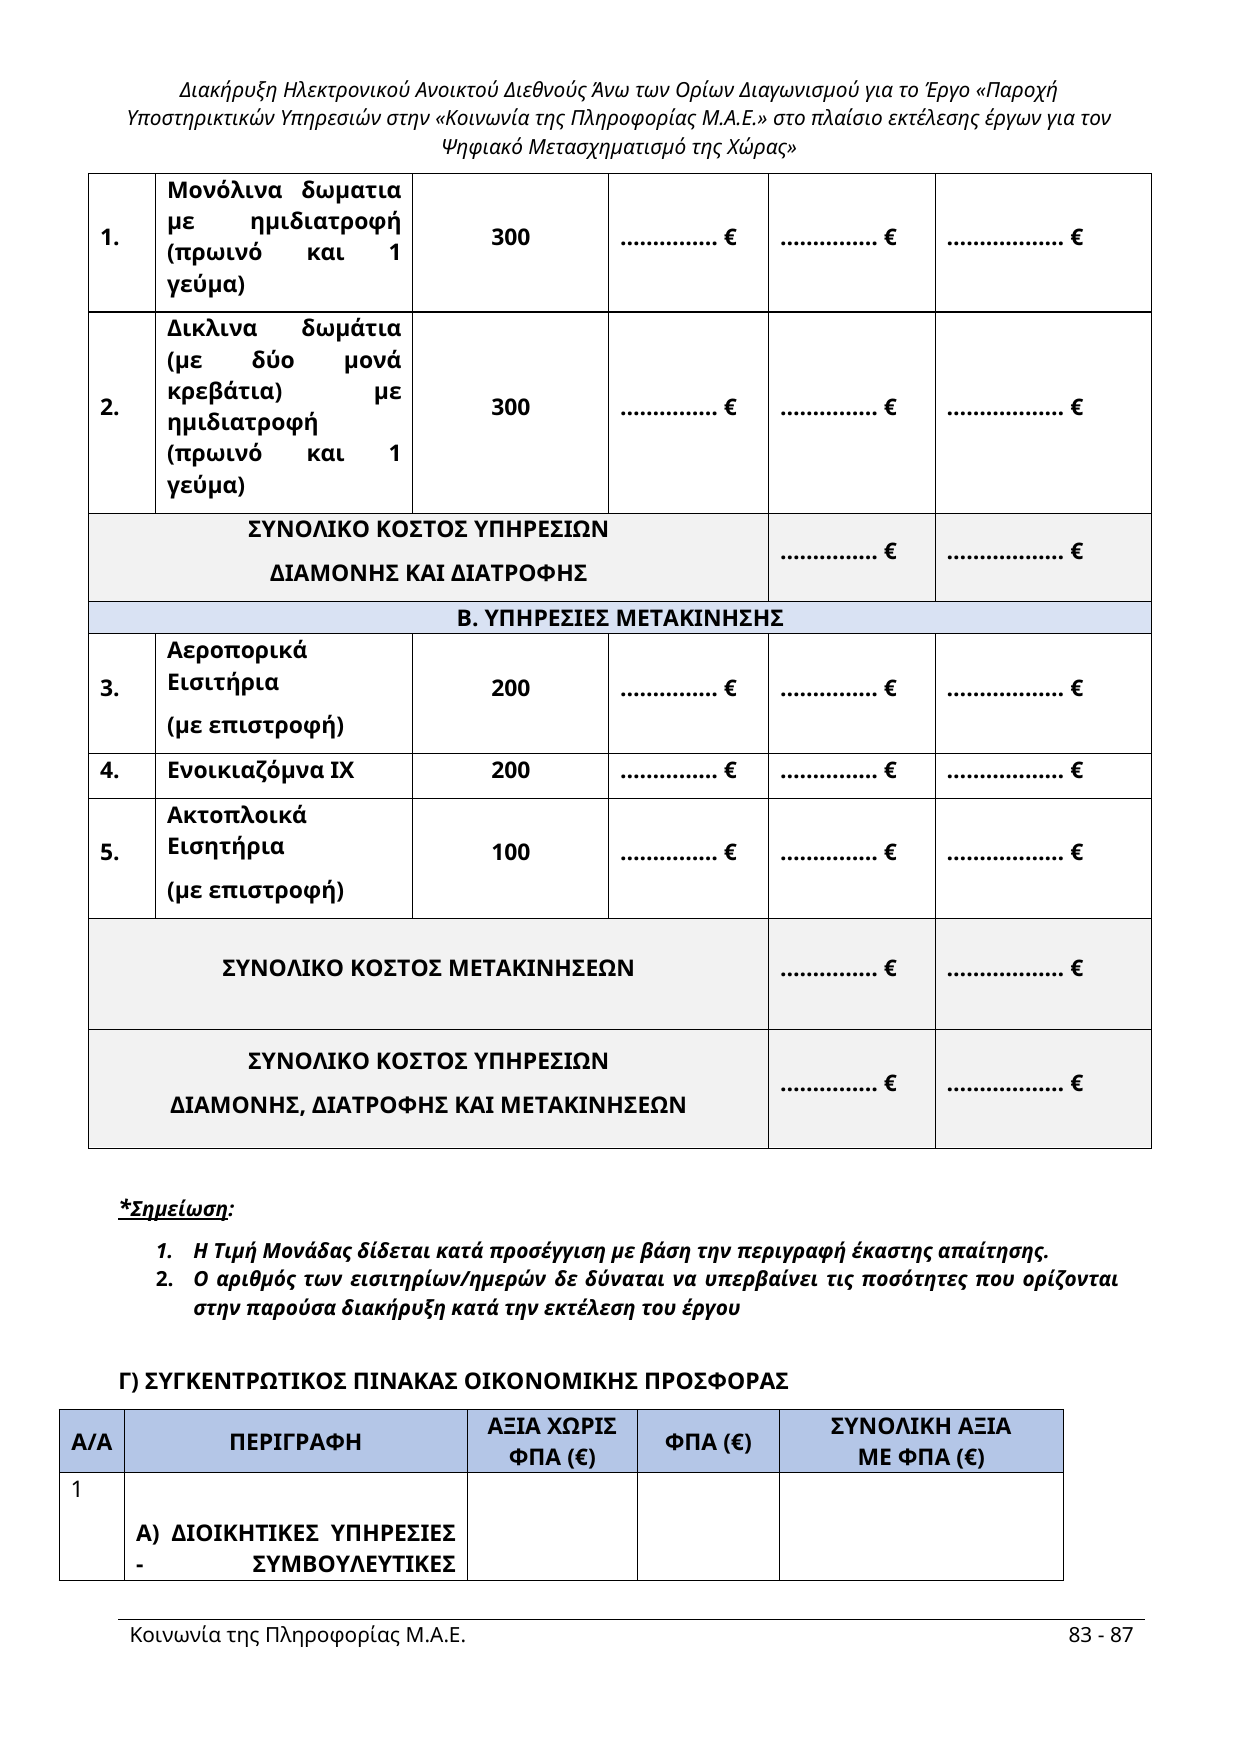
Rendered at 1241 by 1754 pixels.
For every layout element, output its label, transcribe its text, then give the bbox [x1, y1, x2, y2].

table_cell Μονόλινα δωματια με ημιδιατροφή (πρωινό και 1 γεύμα) [156, 174, 412, 311]
table_cell …………… € [609, 754, 768, 798]
table_cell …………… € [769, 313, 935, 512]
table_cell ……………… € [936, 1030, 1151, 1147]
table_cell [780, 1473, 1063, 1579]
table_cell ……………… € [936, 634, 1151, 753]
table_cell ΣΥΝΟΛΙΚΟ ΚΟΣΤΟΣ ΜΕΤΑΚΙΝΗΣΕΩΝ [89, 919, 768, 1029]
table_cell …………… € [609, 799, 768, 918]
table_cell …………… € [609, 174, 768, 311]
table_header Α/Α [60, 1410, 124, 1472]
table_cell 1. [89, 174, 155, 311]
table_cell 200 [413, 754, 608, 798]
table_cell [468, 1473, 637, 1579]
table_cell 300 [413, 174, 608, 311]
table_cell ……………… € [936, 313, 1151, 512]
table_cell 3. [89, 634, 155, 753]
text *Σημείωση: [118, 1192, 1122, 1223]
table_cell Ενοικιαζόμνα ΙΧ [156, 754, 412, 798]
table_header ΣΥΝΟΛΙΚΗ ΑΞΙΑ ΜΕ ΦΠΑ (€) [780, 1410, 1063, 1472]
table_header ΑΞΙΑ ΧΩΡΙΣ ΦΠΑ (€) [468, 1410, 637, 1472]
table_cell ……………… € [936, 919, 1151, 1029]
table_cell 100 [413, 799, 608, 918]
table_cell …………… € [769, 919, 935, 1029]
table_cell 200 [413, 634, 608, 753]
table_cell …………… € [609, 634, 768, 753]
table_header ΦΠΑ (€) [638, 1410, 779, 1472]
table_cell ……………… € [936, 174, 1151, 311]
table_cell Ακτοπλοικά Εισητήρια (με επιστροφή) [156, 799, 412, 918]
table_cell …………… € [769, 754, 935, 798]
table_cell …………… € [609, 313, 768, 512]
table_cell ……………… € [936, 799, 1151, 918]
table_cell Δικλινα δωμάτια (με δύο μονά κρεβάτια) με ημιδιατροφή (πρωινό και 1 γεύμα) [156, 313, 412, 512]
table_cell ΣΥΝΟΛΙΚΟ ΚΟΣΤΟΣ ΥΠΗΡΕΣΙΩΝ ΔΙΑΜΟΝΗΣ ΚΑΙ ΔΙΑΤΡΟΦΗΣ [89, 514, 768, 601]
table_cell …………… € [769, 634, 935, 753]
table_cell …………… € [769, 514, 935, 601]
table_cell [638, 1473, 779, 1579]
list Η Τιμή Μονάδας δίδεται κατά προσέγγιση με βάση την περιγραφή έκαστης απαίτησης. [156, 1236, 1122, 1264]
table_cell …………… € [769, 174, 935, 311]
table_cell ……………… € [936, 754, 1151, 798]
table_cell 300 [413, 313, 608, 512]
table_cell ΣΥΝΟΛΙΚΟ ΚΟΣΤΟΣ ΥΠΗΡΕΣΙΩΝ ΔΙΑΜΟΝΗΣ, ΔΙΑΤΡΟΦΗΣ ΚΑΙ ΜΕΤΑΚΙΝΗΣΕΩΝ [89, 1030, 768, 1147]
table_cell Β. ΥΠΗΡΕΣΙΕΣ ΜΕΤΑΚΙΝΗΣΗΣ [89, 602, 1151, 633]
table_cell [125, 1473, 467, 1579]
table_cell …………… € [769, 1030, 935, 1147]
table_cell 2. [89, 313, 155, 512]
table_header ΠΕΡΙΓΡΑΦΗ [125, 1410, 467, 1472]
table_cell 1 [60, 1473, 124, 1579]
table_cell 4. [89, 754, 155, 798]
table_cell …………… € [769, 799, 935, 918]
table_cell ……………… € [936, 514, 1151, 601]
text Γ) ΣΥΓΚΕΝΤΡΩΤΙΚΟΣ ΠΙΝΑΚΑΣ ΟΙΚΟΝΟΜΙΚΗΣ ΠΡΟΣΦΟΡΑΣ [118, 1365, 1122, 1396]
list Ο αριθμός των εισιτηρίων/ημερών δε δύναται να υπερβαίνει τις ποσότητες που ορίζονται στην παρούσα διακήρυξη κατά την εκτέλεση του έργου [156, 1264, 1122, 1321]
table_cell 5. [89, 799, 155, 918]
table_cell Αεροπορικά Εισιτήρια (με επιστροφή) [156, 634, 412, 753]
